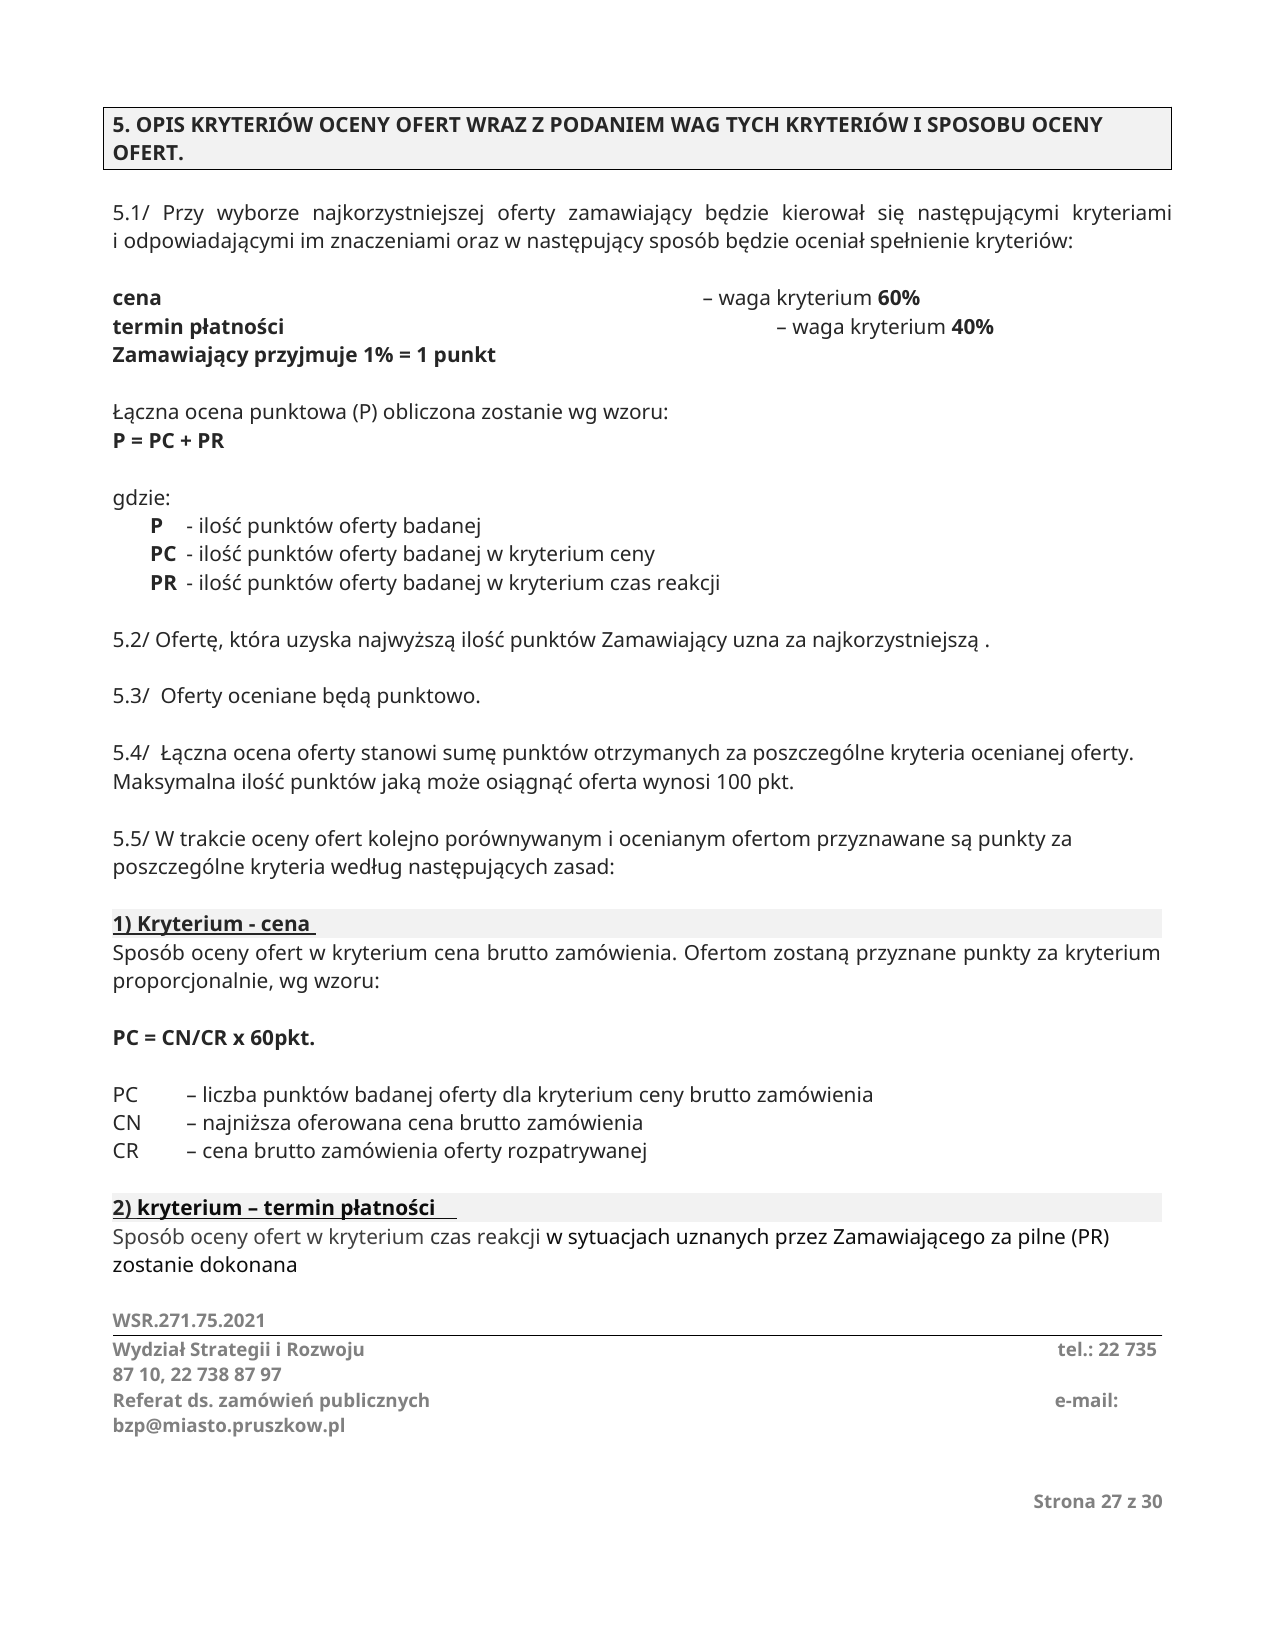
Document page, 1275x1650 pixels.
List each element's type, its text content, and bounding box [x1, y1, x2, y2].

text 5.5/ W trakcie oceny ofert kolejno porównywanym i ocenianym ofertom przyznawane są punkty za poszczególne kryteria według następujących zasad: [112, 824, 1162, 881]
text PC = CN/CR x 60pkt. [112, 1023, 1162, 1051]
text 5.2/ Ofertę, która uzyska najwyższą ilość punktów Zamawiający uzna za najkorzystniejszą . [112, 625, 1162, 653]
text PR - ilość punktów oferty badanej w kryterium czas reakcji [112, 568, 1162, 596]
text PC - ilość punktów oferty badanej w kryterium ceny [112, 539, 1162, 568]
text 2) kryterium – termin płatności [112, 1193, 1162, 1222]
text PC – liczba punktów badanej oferty dla kryterium ceny brutto zamówienia [112, 1080, 1162, 1108]
text gdzie: [112, 483, 1162, 511]
text Sposób oceny ofert w kryterium cena brutto zamówienia. Ofertom zostaną przyznane punkty za kryterium proporcjonalnie, wg wzoru: [112, 938, 1162, 994]
text 1) Kryterium - cena [112, 909, 1162, 938]
text 5.4/ Łączna ocena oferty stanowi sumę punktów otrzymanych za poszczególne kryteria ocenianej oferty. Maksymalna ilość punktów jaką może osiągnąć oferta wynosi 100 pkt. [112, 738, 1162, 795]
text 5.3/ Oferty oceniane będą punktowo. [112, 682, 1162, 710]
text CN – najniższa oferowana cena brutto zamówienia [112, 1108, 1162, 1137]
text CR – cena brutto zamówienia oferty rozpatrywanej [112, 1137, 1162, 1165]
text Sposób oceny ofert w kryterium czas reakcji w sytuacjach uznanych przez Zamawiającego za pilne (PR) zostanie dokonana [112, 1222, 1162, 1279]
text cena – waga kryterium 60% [112, 283, 1162, 312]
text P = PC + PR [112, 426, 1162, 454]
text 5.1/ Przy wyborze najkorzystniejszej oferty zamawiający będzie kierował się następującymi kryteriami i odpowiadającymi im znaczeniami oraz w następujący sposób będzie oceniał spełnienie kryteriów: [112, 198, 1174, 255]
text 5. OPIS KRYTERIÓW OCENY OFERT WRAZ Z PODANIEM WAG TYCH KRYTERIÓW I SPOSOBU OCENY OFERT. [104, 108, 1171, 169]
text termin płatności – waga kryterium 40% [112, 312, 1162, 340]
text Zamawiający przyjmuje 1% = 1 punkt [112, 340, 1162, 369]
text P - ilość punktów oferty badanej [112, 511, 1162, 539]
text Łączna ocena punktowa (P) obliczona zostanie wg wzoru: [112, 397, 1162, 426]
